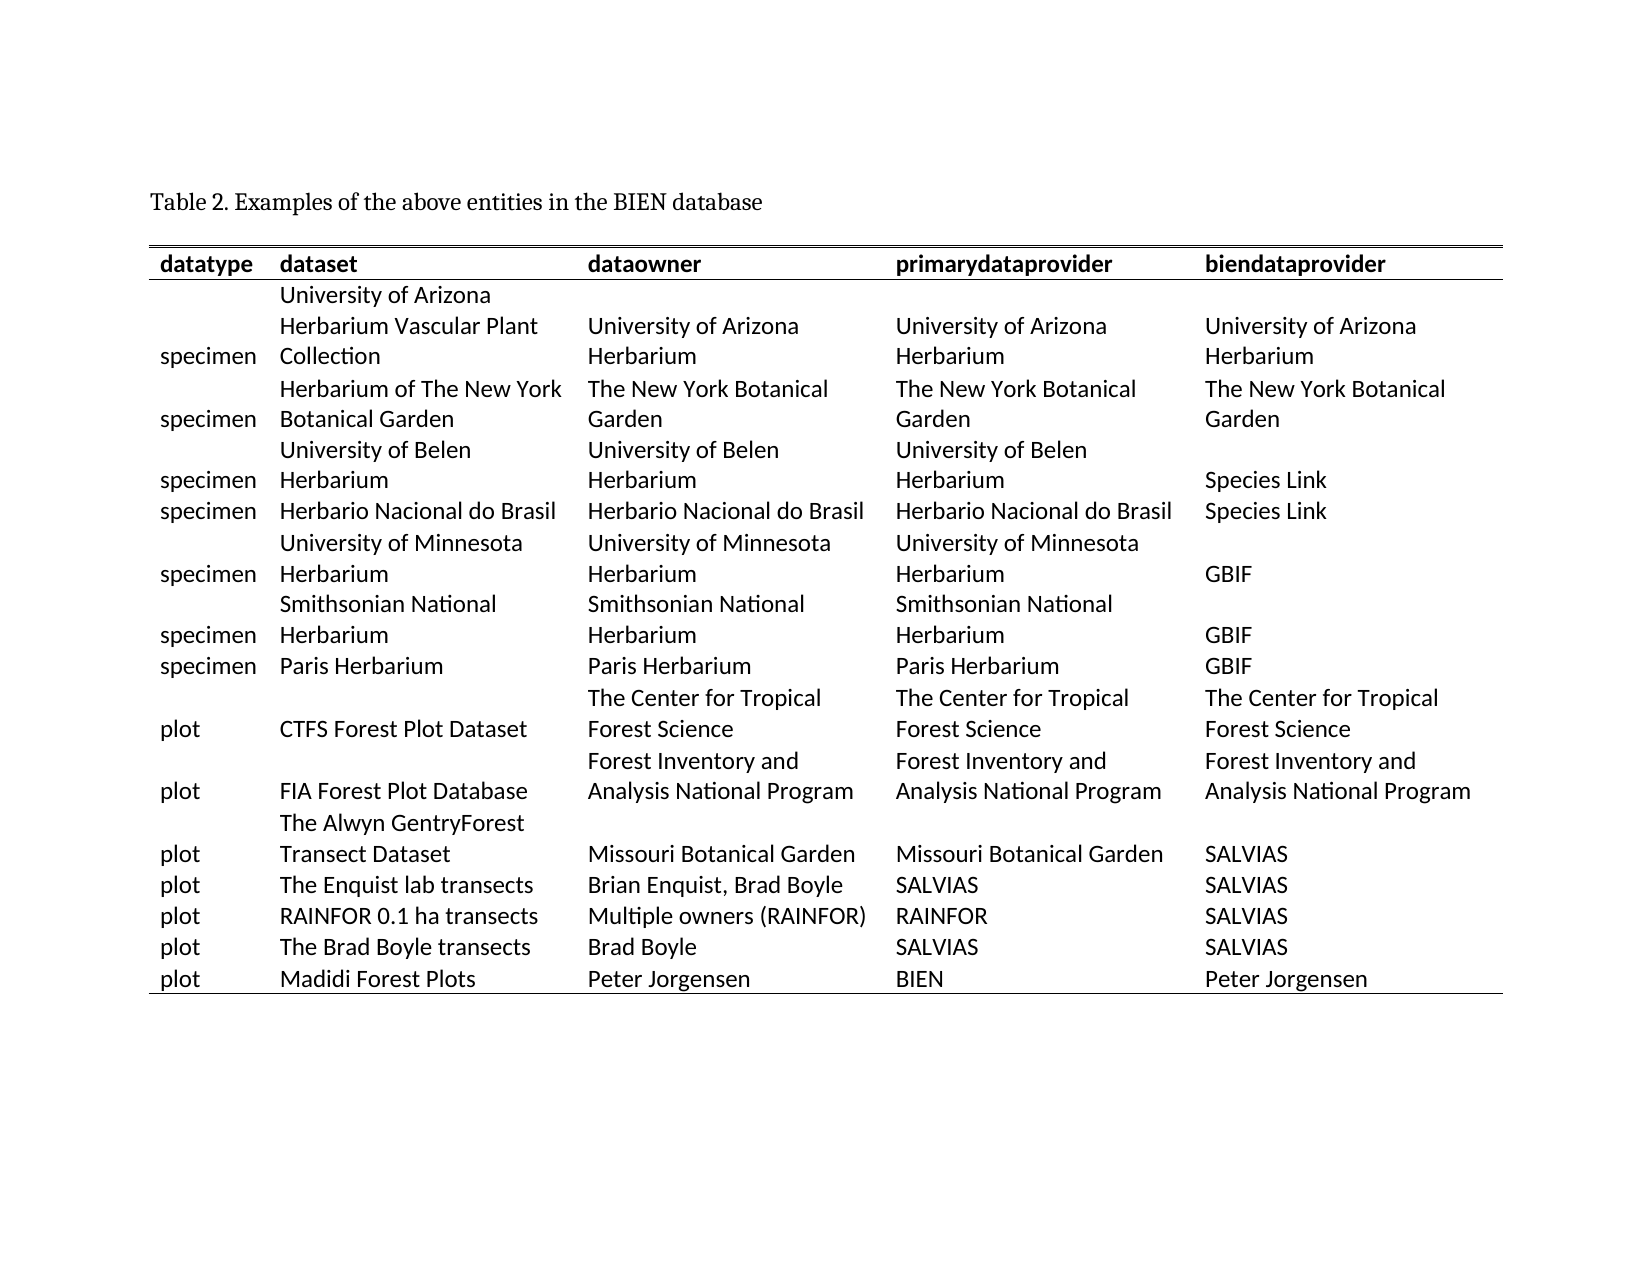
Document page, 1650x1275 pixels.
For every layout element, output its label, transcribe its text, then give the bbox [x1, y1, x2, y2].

table_header primarydataprovider [884, 248, 1194, 279]
table_cell specimen [149, 526, 268, 588]
table_cell Brian Enquist, Brad Boyle [576, 868, 884, 899]
table_cell The Center for Tropical Forest Science [1194, 681, 1503, 743]
table_cell Paris Herbarium [884, 650, 1194, 681]
table_cell University of Belen Herbarium [576, 434, 884, 495]
table_cell plot [149, 743, 268, 806]
table_cell RAINFOR [884, 900, 1194, 931]
table_cell GBIF [1194, 650, 1503, 681]
table_cell specimen [149, 280, 268, 371]
table_cell Smithsonian National Herbarium [268, 589, 576, 649]
table_cell The New York Botanical Garden [884, 371, 1194, 434]
table_cell University of Arizona Herbarium [1194, 280, 1503, 371]
table_cell SALVIAS [884, 931, 1194, 962]
table_cell University of Minnesota Herbarium [576, 526, 884, 588]
table_cell University of Arizona Herbarium [884, 280, 1194, 371]
text Table 2. Examples of the above entities in the BIEN database [150, 187, 1500, 216]
table_cell GBIF [1194, 589, 1503, 649]
table_cell SALVIAS [884, 868, 1194, 899]
table_cell Missouri Botanical Garden [576, 806, 884, 868]
table_cell plot [149, 681, 268, 743]
table_cell Herbario Nacional do Brasil [884, 495, 1194, 526]
table_cell SALVIAS [1194, 900, 1503, 931]
table_cell plot [149, 931, 268, 962]
table_cell plot [149, 868, 268, 899]
table_cell BIEN [884, 962, 1194, 993]
table_cell specimen [149, 589, 268, 649]
table_cell Forest Inventory and Analysis National Program [884, 743, 1194, 806]
table_cell specimen [149, 434, 268, 495]
table_cell FIA Forest Plot Database [268, 743, 576, 806]
table_cell Herbario Nacional do Brasil [576, 495, 884, 526]
table_cell SALVIAS [1194, 931, 1503, 962]
table_cell Herbarium of The New York Botanical Garden [268, 371, 576, 434]
table_cell plot [149, 806, 268, 868]
table_cell Brad Boyle [576, 931, 884, 962]
table_cell Herbario Nacional do Brasil [268, 495, 576, 526]
table_cell plot [149, 900, 268, 931]
table_cell The New York Botanical Garden [576, 371, 884, 434]
table_cell Forest Inventory and Analysis National Program [1194, 743, 1503, 806]
table_cell Smithsonian National Herbarium [884, 589, 1194, 649]
table_cell University of Arizona Herbarium [576, 280, 884, 371]
table_cell Paris Herbarium [268, 650, 576, 681]
table_cell Madidi Forest Plots [268, 962, 576, 993]
table_cell specimen [149, 495, 268, 526]
table_cell Peter Jorgensen [1194, 962, 1503, 993]
table_cell Multiple owners (RAINFOR) [576, 900, 884, 931]
table_cell specimen [149, 371, 268, 434]
table_cell SALVIAS [1194, 806, 1503, 868]
table_cell The Center for Tropical Forest Science [884, 681, 1194, 743]
table_cell University of Belen Herbarium [884, 434, 1194, 495]
table_cell University of Minnesota Herbarium [884, 526, 1194, 588]
table_cell GBIF [1194, 526, 1503, 588]
table_cell The Alwyn GentryForest Transect Dataset [268, 806, 576, 868]
table_cell Species Link [1194, 495, 1503, 526]
table_cell specimen [149, 650, 268, 681]
table_header biendataprovider [1194, 248, 1503, 279]
table_cell SALVIAS [1194, 868, 1503, 899]
table_header dataowner [576, 248, 884, 279]
table_header datatype [149, 248, 268, 279]
table_cell University of Arizona Herbarium Vascular Plant Collection [268, 280, 576, 371]
table_header dataset [268, 248, 576, 279]
table_cell The Brad Boyle transects [268, 931, 576, 962]
table_cell RAINFOR 0.1 ha transects [268, 900, 576, 931]
table_cell University of Belen Herbarium [268, 434, 576, 495]
table_cell Species Link [1194, 434, 1503, 495]
table_cell The Enquist lab transects [268, 868, 576, 899]
table_cell Peter Jorgensen [576, 962, 884, 993]
table_cell CTFS Forest Plot Dataset [268, 681, 576, 743]
table_cell Smithsonian National Herbarium [576, 589, 884, 649]
table_cell Missouri Botanical Garden [884, 806, 1194, 868]
table_cell Forest Inventory and Analysis National Program [576, 743, 884, 806]
table_cell Paris Herbarium [576, 650, 884, 681]
table_cell plot [149, 962, 268, 993]
table_cell The Center for Tropical Forest Science [576, 681, 884, 743]
table_cell The New York Botanical Garden [1194, 371, 1503, 434]
table_cell University of Minnesota Herbarium [268, 526, 576, 588]
